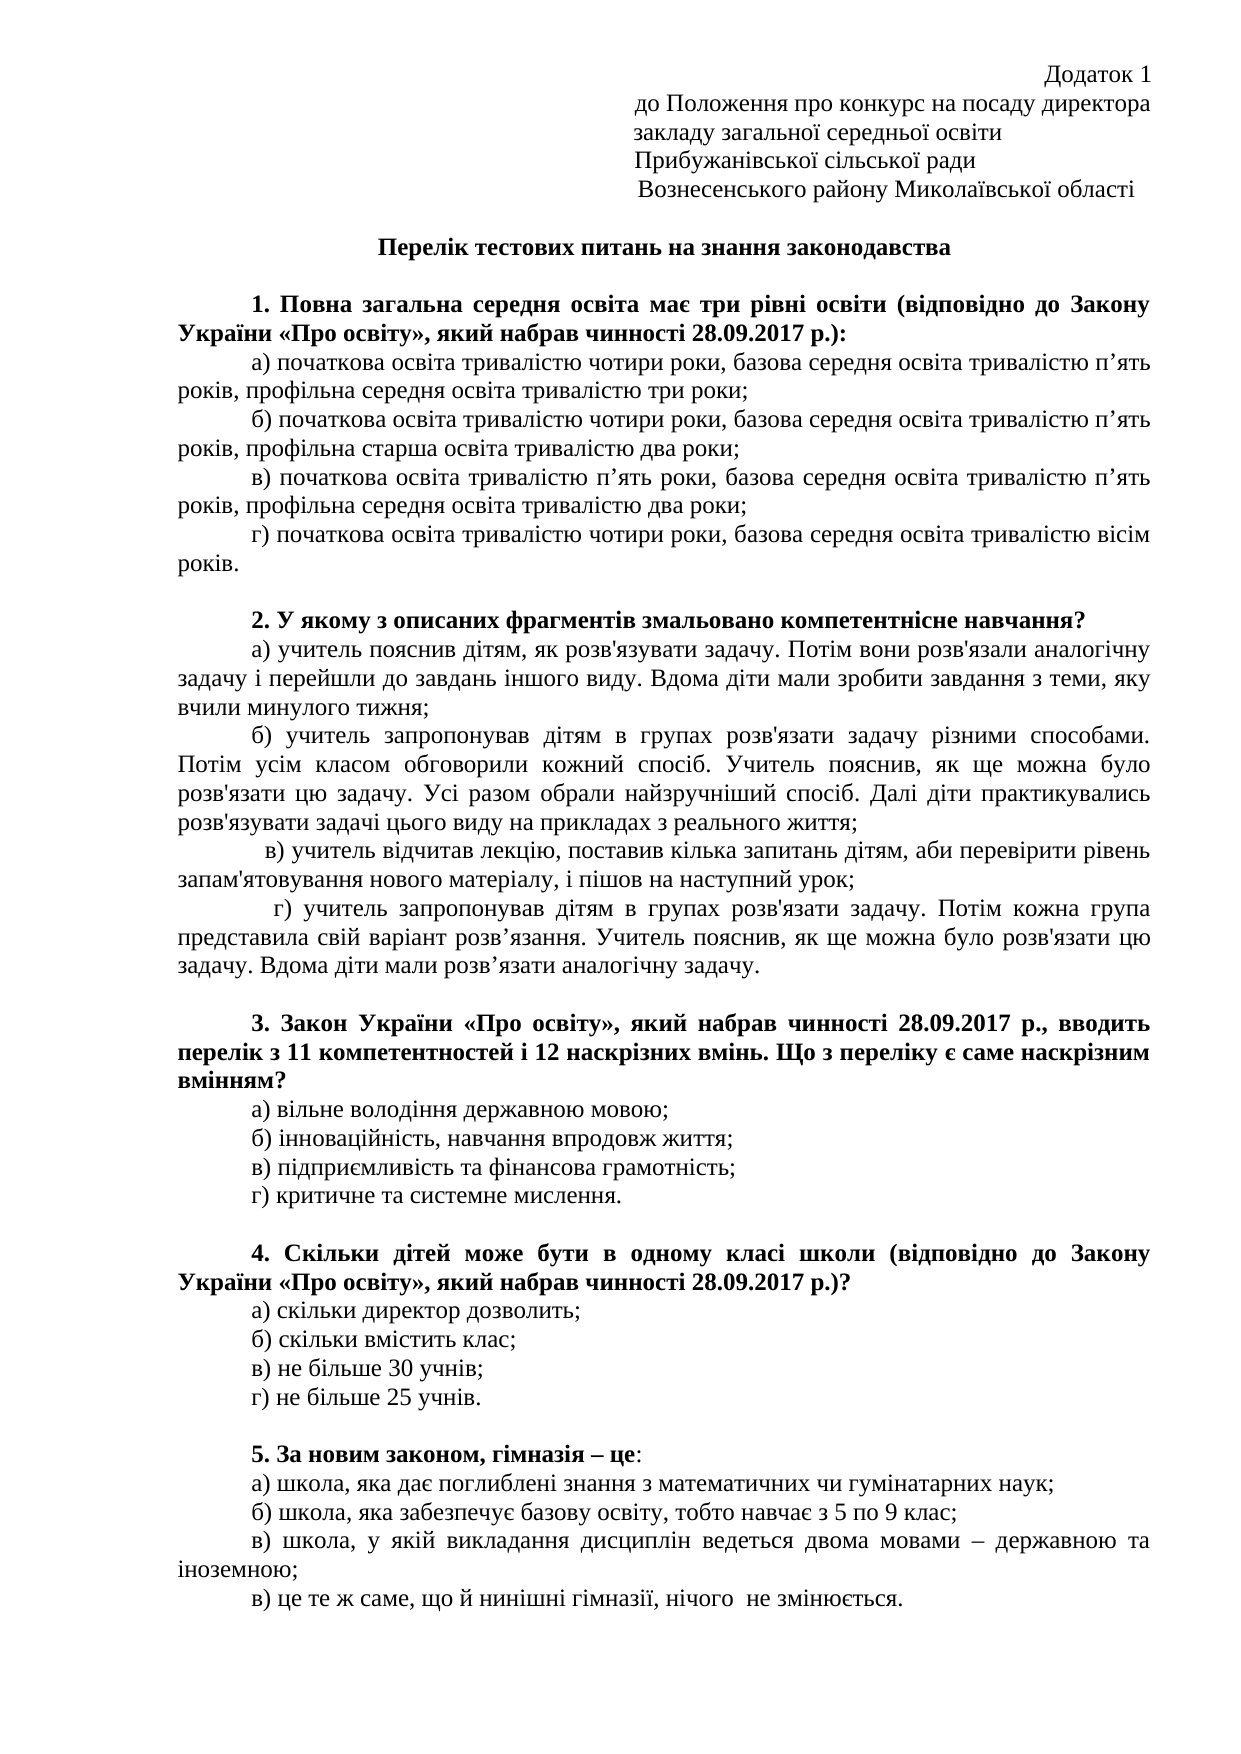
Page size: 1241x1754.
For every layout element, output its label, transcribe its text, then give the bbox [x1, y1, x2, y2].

text б) скільки вмістить клас; [177, 1324, 1152, 1353]
text 5. За новим законом, гімназія – це: [177, 1439, 1152, 1468]
text до Положення про конкурс на посаду директора [177, 88, 1152, 117]
text в) це те ж саме, що й нинішні гімназії, нічого не змінюється. [177, 1583, 1152, 1612]
text а) школа, яка дає поглиблені знання з математичних чи гумінатарних наук; [177, 1468, 1152, 1497]
text в) підприємливість та фінансова грамотність; [177, 1152, 1152, 1180]
text закладу загальної середньої освіти [177, 117, 1152, 145]
text 1. Повна загальна середня освіта має три рівні освіти (відповідно до Закону України «Про освіту», який набрав чинності 28.09.2017 р.): [177, 289, 1152, 347]
text в) не більше 30 учнів; [177, 1353, 1152, 1382]
text в) учитель відчитав лекцію, поставив кілька запитань дітям, аби перевірити рівень запам'ятовування нового матеріалу, і пішов на наступний урок; [177, 835, 1152, 893]
text г) початкова освіта тривалістю чотири роки, базова середня освіта тривалістю вісім років. [177, 519, 1152, 577]
text а) вільне володіння державною мовою; [177, 1094, 1152, 1123]
text а) скільки директор дозволить; [177, 1295, 1152, 1324]
text в) початкова освіта тривалістю п’ять роки, базова середня освіта тривалістю п’ять років, профільна середня освіта тривалістю два роки; [177, 462, 1152, 519]
text б) школа, яка забезпечує базову освіту, тобто навчає з 5 по 9 клас; [177, 1497, 1152, 1525]
text г) не більше 25 учнів. [177, 1382, 1152, 1410]
text Додаток 1 [177, 59, 1152, 88]
text 3. Закон України «Про освіту», який набрав чинності 28.09.2017 р., вводить перелік з 11 компетентностей і 12 наскрізних вмінь. Що з переліку є саме наскрізним вмінням? [177, 1008, 1152, 1094]
text Перелік тестових питань на знання законодавства [177, 232, 1152, 260]
text 2. У якому з описаних фрагментів змальовано компетентнісне навчання? [177, 605, 1152, 634]
text Прибужанівської сільської ради [177, 145, 1152, 174]
text 4. Скільки дітей може бути в одному класі школи (відповідно до Закону України «Про освіту», який набрав чинності 28.09.2017 р.)? [177, 1238, 1152, 1295]
text а) учитель пояснив дітям, як розв'язувати задачу. Потім вони розв'язали аналогічну задачу і перейшли до завдань іншого виду. Вдома діти мали зробити завдання з теми, яку вчили минулого тижня; [177, 634, 1152, 720]
text б) початкова освіта тривалістю чотири роки, базова середня освіта тривалістю п’ять років, профільна старша освіта тривалістю два роки; [177, 404, 1152, 462]
text в) школа, у якій викладання дисциплін ведеться двома мовами – державною та іноземною; [177, 1525, 1152, 1583]
text г) критичне та системне мислення. [177, 1180, 1152, 1209]
text Вознесенського району Миколаївської області [177, 174, 1152, 203]
text б) інноваційність, навчання впродовж життя; [177, 1123, 1152, 1152]
text б) учитель запропонував дітям в групах розв'язати задачу різними способами. Потім усім класом обговорили кожний спосіб. Учитель пояснив, як ще можна було розв'язати цю задачу. Усі разом обрали найзручніший спосіб. Далі діти практикувались розв'язувати задачі цього виду на прикладах з реального життя; [177, 720, 1152, 835]
text а) початкова освіта тривалістю чотири роки, базова середня освіта тривалістю п’ять років, профільна середня освіта тривалістю три роки; [177, 347, 1152, 404]
text г) учитель запропонував дітям в групах розв'язати задачу. Потім кожна група представила свій варіант розв’язання. Учитель пояснив, як ще можна було розв'язати цю задачу. Вдома діти мали розв’язати аналогічну задачу. [177, 893, 1152, 979]
